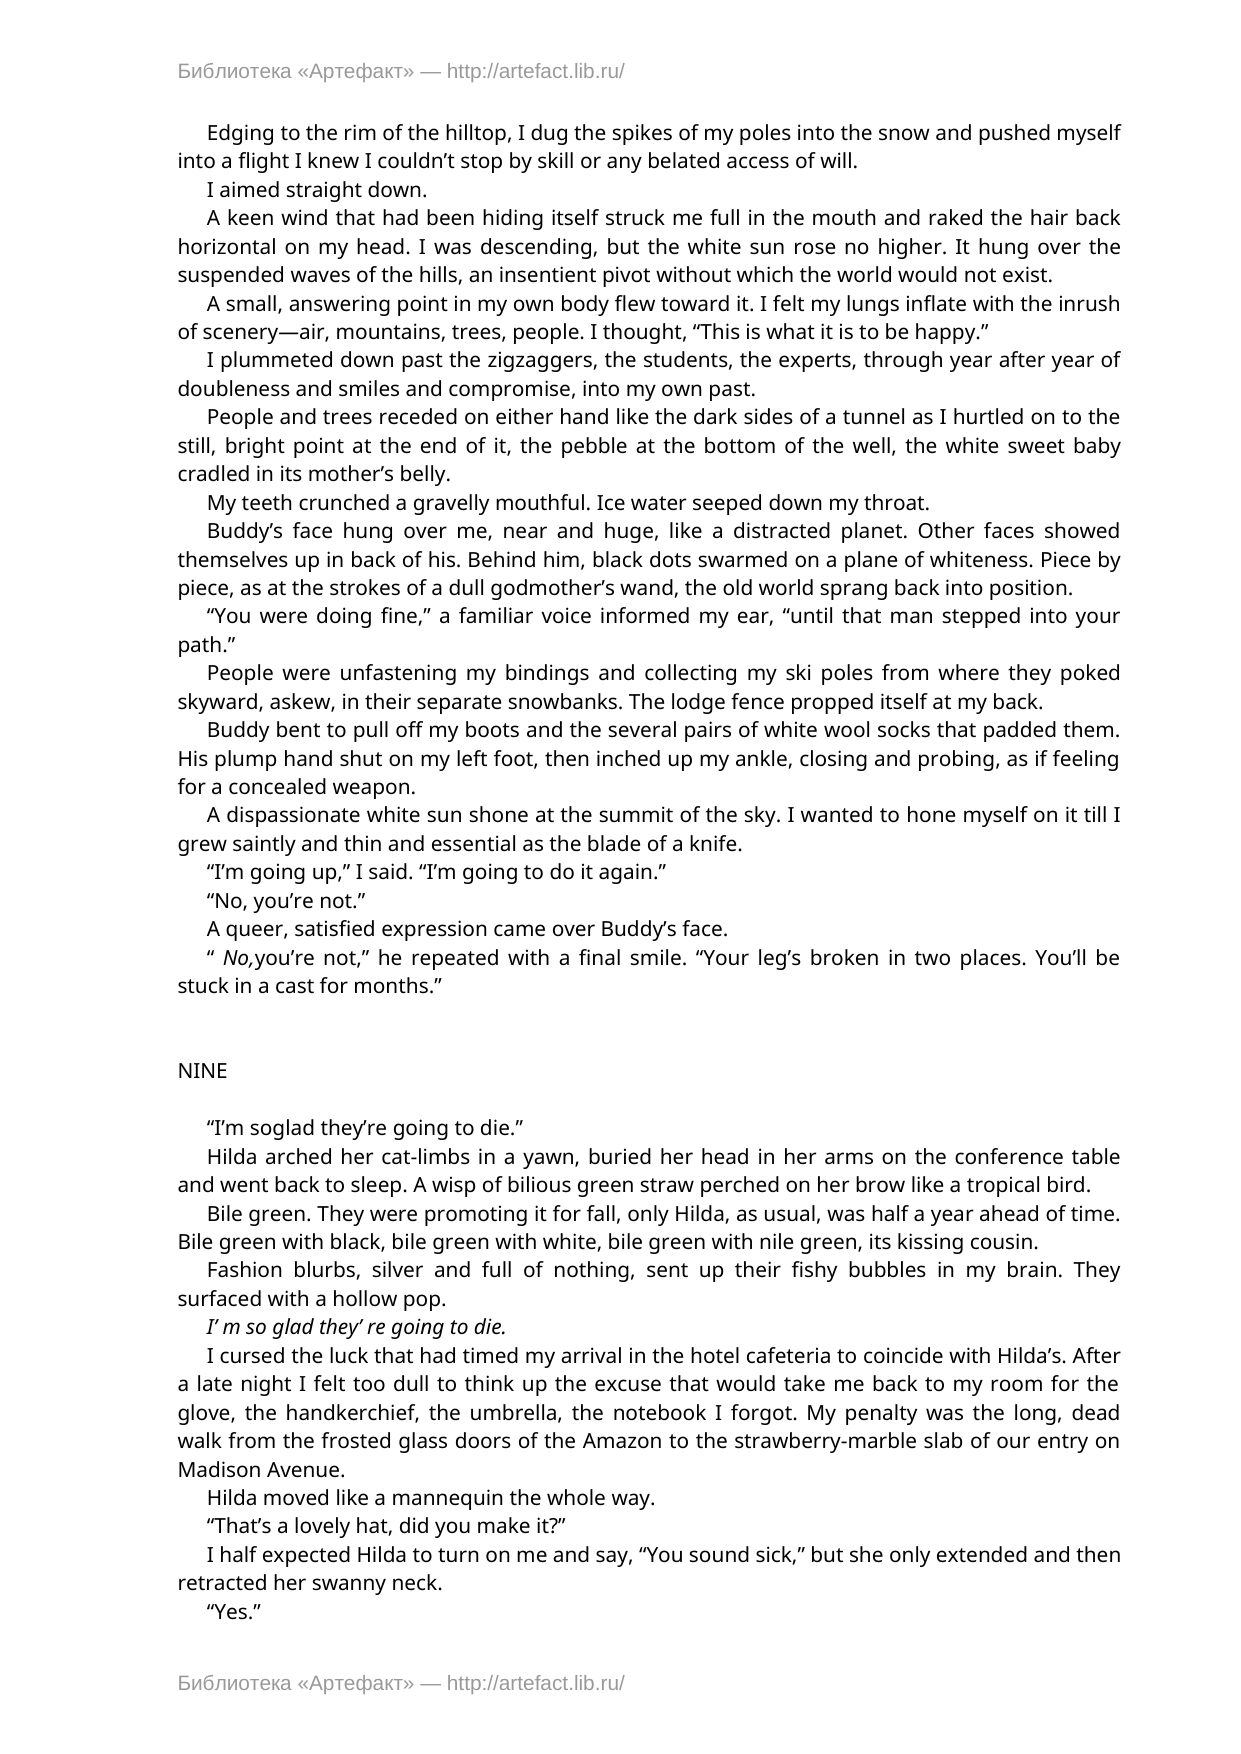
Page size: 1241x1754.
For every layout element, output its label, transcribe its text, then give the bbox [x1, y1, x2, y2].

text Buddy bent to pull off my boots and the several pairs of white wool socks that padded them. His plump hand shut on my left foot, then inched up my ankle, closing and probing, as if feeling for a concealed weapon. [177, 715, 1122, 801]
text My teeth crunched a gravelly mouthful. Ice water seeped down my throat. [177, 488, 1122, 516]
text “No, you’re not.” [177, 886, 1122, 914]
text A queer, satisfied expression came over Buddy’s face. [177, 914, 1122, 943]
text I plummeted down past the zigzaggers, the students, the experts, through year after year of doubleness and smiles and compromise, into my own past. [177, 346, 1122, 402]
text A keen wind that had been hiding itself struck me full in the mouth and raked the hair back horizontal on my head. I was descending, but the white sun rose no higher. It hung over the suspended waves of the hills, an insentient pivot without which the world would not exist. [177, 203, 1122, 289]
text A small, answering point in my own body flew toward it. I felt my lungs inflate with the inrush of scenery—air, mountains, trees, people. I thought, “This is what it is to be happy.” [177, 289, 1122, 346]
text “Yes.” [177, 1597, 1122, 1625]
text Hilda moved like a mannequin the whole way. [177, 1483, 1122, 1512]
text Bile green. They were promoting it for fall, only Hilda, as usual, was half a year ahead of time. Bile green with black, bile green with white, bile green with nile green, its kissing cousin. [177, 1199, 1122, 1256]
text I half expected Hilda to turn on me and say, “You sound sick,” but she only extended and then retracted her swanny neck. [177, 1540, 1122, 1597]
text People were unfastening my bindings and collecting my ski poles from where they poked skyward, askew, in their separate snowbanks. The lodge fence propped itself at my back. [177, 658, 1122, 715]
text I aimed straight down. [177, 175, 1122, 203]
text “That’s a lovely hat, did you make it?” [177, 1512, 1122, 1540]
text I cursed the luck that had timed my arrival in the hotel cafeteria to coincide with Hilda’s. After a late night I felt too dull to think up the excuse that would take me back to my room for the glove, the handkerchief, the umbrella, the notebook I forgot. My penalty was the long, dead walk from the frosted glass doors of the Amazon to the strawberry-marble slab of our entry on Madison Avenue. [177, 1341, 1122, 1483]
text Fashion blurbs, silver and full of nothing, sent up their fishy bubbles in my brain. They surfaced with a hollow pop. [177, 1256, 1122, 1312]
text “ No,you’re not,” he repeated with a final smile. “Your leg’s broken in two places. You’ll be stuck in a cast for months.” [177, 943, 1122, 1000]
text Buddy’s face hung over me, near and huge, like a distracted planet. Other faces showed themselves up in back of his. Behind him, black dots swarmed on a plane of whiteness. Piece by piece, as at the strokes of a dull godmother’s wand, the old world sprang back into position. [177, 516, 1122, 602]
text A dispassionate white sun shone at the summit of the sky. I wanted to hone myself on it till I grew saintly and thin and essential as the blade of a knife. [177, 801, 1122, 857]
text “You were doing fine,” a familiar voice informed my ear, “until that man stepped into your path.” [177, 602, 1122, 658]
text Hilda arched her cat-limbs in a yawn, buried her head in her arms on the conference table and went back to sleep. A wisp of bilious green straw perched on her brow like a tropical bird. [177, 1142, 1122, 1199]
text I’ m so glad they’ re going to die. [177, 1312, 1122, 1341]
text “I’m soglad they’re going to die.” [177, 1113, 1122, 1142]
text “I’m going up,” I said. “I’m going to do it again.” [177, 857, 1122, 886]
text NINE [177, 1057, 1122, 1085]
text Edging to the rim of the hilltop, I dug the spikes of my poles into the snow and pushed myself into a flight I knew I couldn’t stop by skill or any belated access of will. [177, 118, 1122, 175]
text People and trees receded on either hand like the dark sides of a tunnel as I hurtled on to the still, bright point at the end of it, the pebble at the bottom of the well, the white sweet baby cradled in its mother’s belly. [177, 402, 1122, 488]
